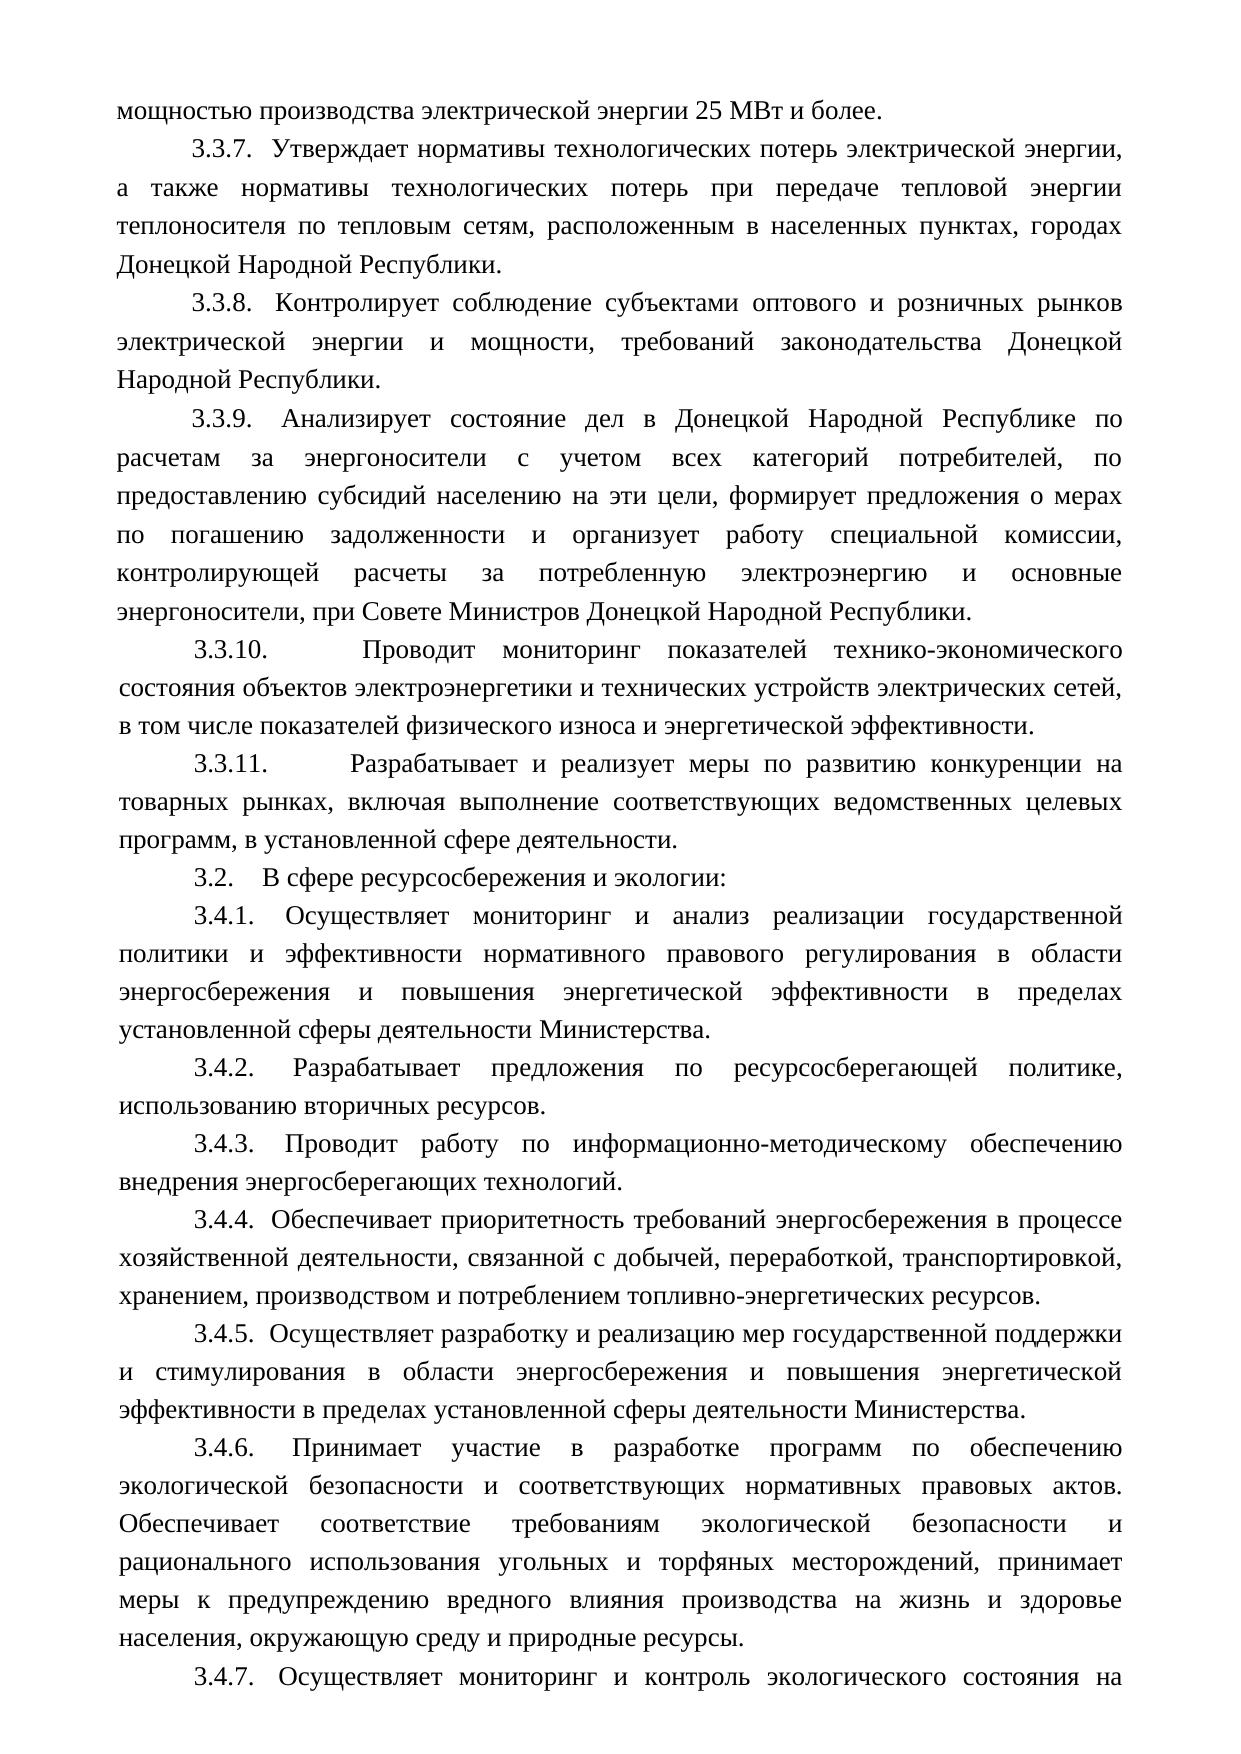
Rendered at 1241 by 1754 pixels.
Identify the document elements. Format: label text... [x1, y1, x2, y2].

list В сфере ресурсосбережения и экологии: [118, 856, 1128, 894]
list Проводит работу по информационно-методическому обеспечению внедрения энергосберегающих технологий. [118, 1122, 1123, 1198]
list Обеспечивает приоритетность требований энергосбережения в процессе хозяйственной деятельности, связанной с добычей, переработкой, транспортировкой, хранением, производством и потреблением топливно-энергетических ресурсов. [118, 1198, 1123, 1312]
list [116, 89, 1123, 127]
list Принимает участие в разработке программ по обеспечению экологической безопасности и соответствующих нормативных правовых актов. Обеспечивает соответствие требованиям экологической безопасности и рационального использования угольных и торфяных месторождений, принимает меры к предупреждению вредного влияния производства на жизнь и здоровье населения, окружающую среду и природные ресурсы. [118, 1426, 1123, 1654]
list Осуществляет мониторинг и анализ реализации государственной политики и эффективности нормативного правового регулирования в области энергосбережения и повышения энергетической эффективности в пределах установленной сферы деятельности Министерства. [118, 894, 1123, 1046]
list Осуществляет разработку и реализацию мер государственной поддержки и стимулирования в области энергосбережения и повышения энергетической эффективности в пределах установленной сферы деятельности Министерства. [118, 1312, 1123, 1426]
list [118, 1654, 1123, 1692]
list Контролирует соблюдение субъектами оптового и розничных рынков электрической энергии и мощности, требований законодательства Донецкой Народной Республики. [116, 281, 1123, 397]
list Проводит мониторинг показателей технико-экономического состояния объектов электроэнергетики и технических устройств электрических сетей, в том числе показателей физического износа и энергетической эффективности. [118, 628, 1123, 742]
list Разрабатывает предложения по ресурсосберегающей политике, использованию вторичных ресурсов. [118, 1046, 1123, 1122]
list Анализирует состояние дел в Донецкой Народной Республике по расчетам за энергоносители с учетом всех категорий потребителей, по предоставлению субсидий населению на эти цели, формирует предложения о мерах по погашению задолженности и организует работу специальной комиссии, контролирующей расчеты за потребленную электроэнергию и основные энергоносители, при Совете Министров Донецкой Народной Республики. [116, 397, 1123, 628]
list Утверждает нормативы технологических потерь электрической энергии, а также нормативы технологических потерь при передаче тепловой энергии теплоносителя по тепловым сетям, расположенным в населенных пунктах, городах Донецкой Народной Республики. [116, 127, 1123, 281]
list Разрабатывает и реализует меры по развитию конкуренции на товарных рынках, включая выполнение соответствующих ведомственных целевых программ, в установленной сфере деятельности. [118, 742, 1123, 856]
